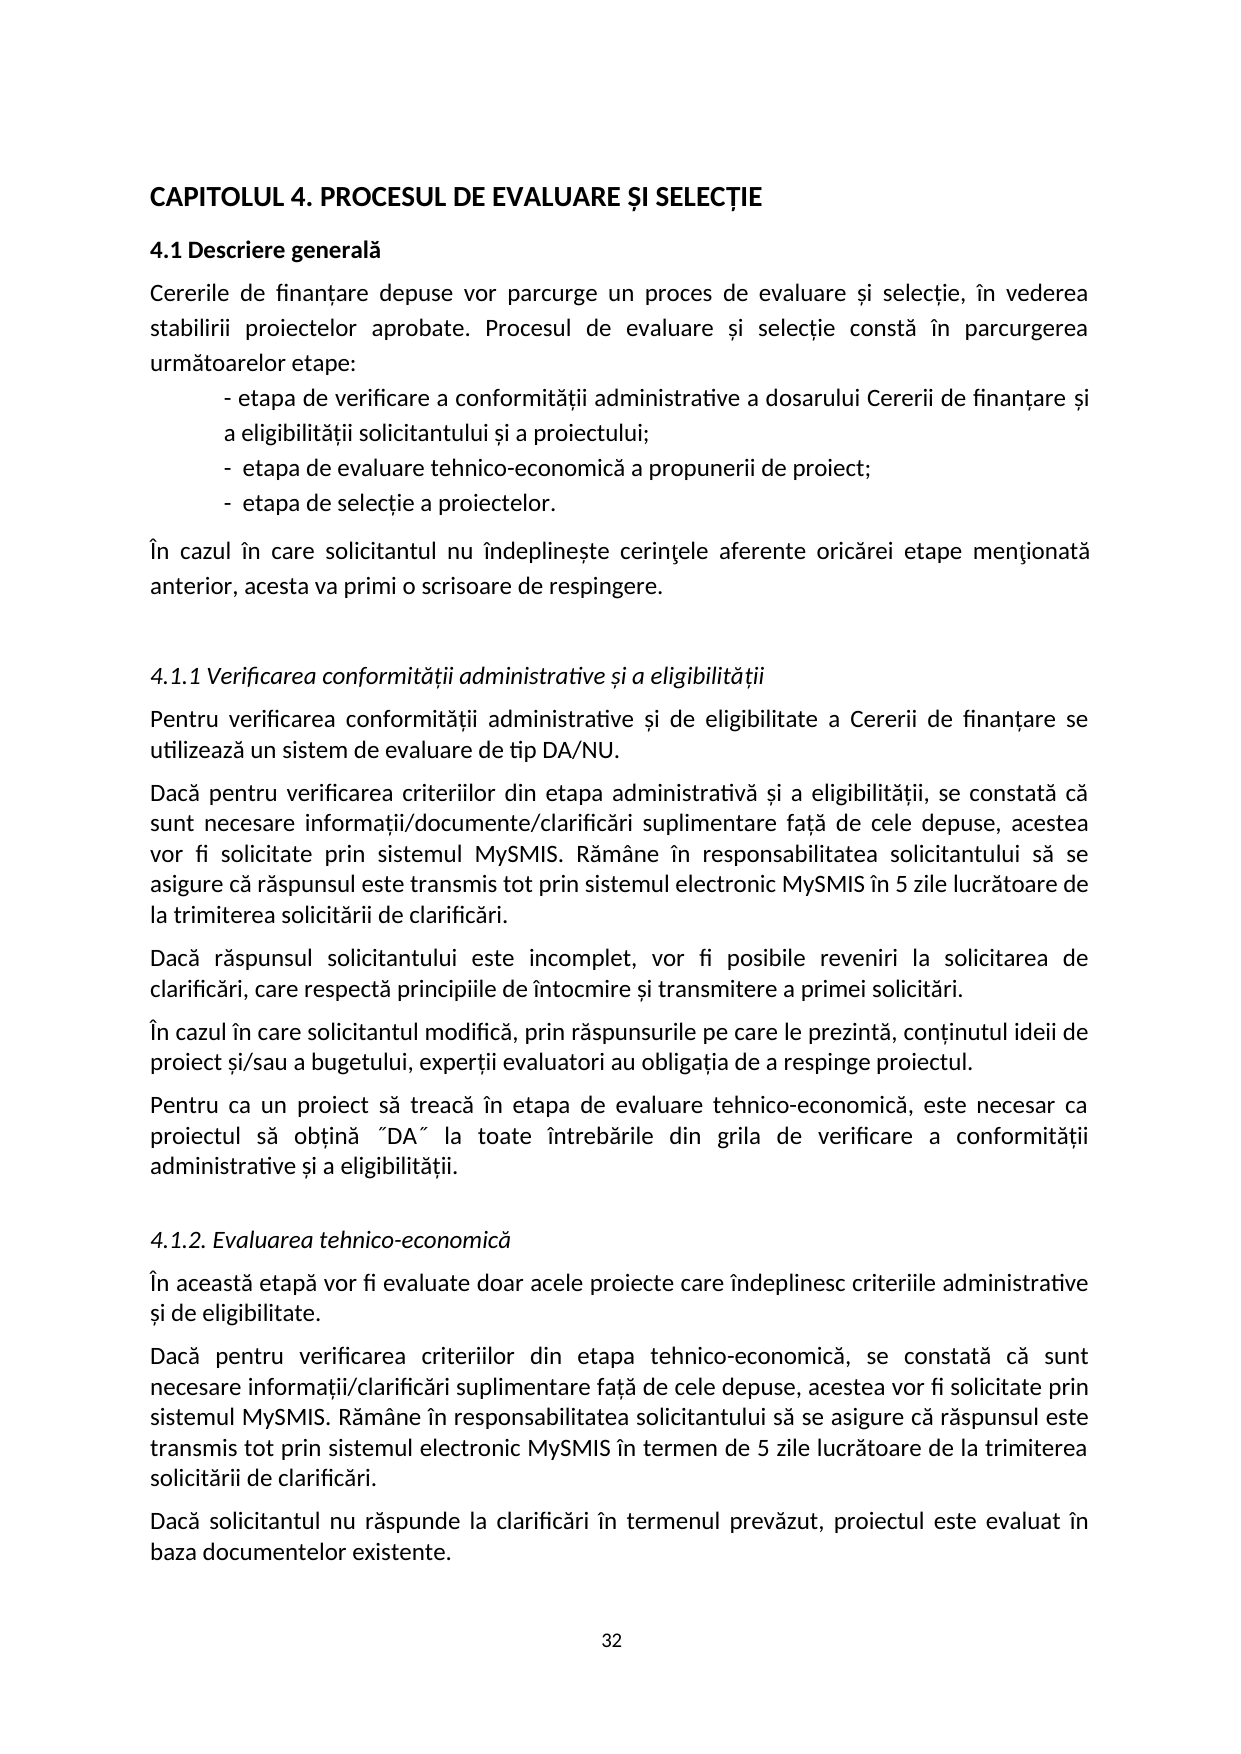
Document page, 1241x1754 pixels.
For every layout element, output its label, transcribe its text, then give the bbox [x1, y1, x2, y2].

text În această etapă vor fi evaluate doar acele proiecte care îndeplinesc criteriile administrative şi de eligibilitate. [150, 1267, 1090, 1328]
text 4.1.2. Evaluarea tehnico-economică [150, 1224, 1090, 1254]
text Dacă pentru verificarea criteriilor din etapa tehnico-economică, se constată că sunt necesare informaţii/clarificări suplimentare faţă de cele depuse, acestea vor fi solicitate prin sistemul MySMIS. Rămâne în responsabilitatea solicitantului să se asigure că răspunsul este transmis tot prin sistemul electronic MySMIS în termen de 5 zile lucrătoare de la trimiterea solicitării de clarificări. [150, 1340, 1090, 1493]
text Dacă răspunsul solicitantului este incomplet, vor fi posibile reveniri la solicitarea de clarificări, care respectă principiile de întocmire şi transmitere a primei solicitări. [150, 942, 1090, 1003]
text - etapa de evaluare tehnico-economică a propunerii de proiect; [223, 452, 1090, 483]
text Dacă pentru verificarea criteriilor din etapa administrativă şi a eligibilităţii, se constată că sunt necesare informaţii/documente/clarificări suplimentare faţă de cele depuse, acestea vor fi solicitate prin sistemul MySMIS. Rămâne în responsabilitatea solicitantului să se asigure că răspunsul este transmis tot prin sistemul electronic MySMIS în 5 zile lucrătoare de la trimiterea solicitării de clarificări. [150, 777, 1090, 930]
text Pentru verificarea conformităţii administrative şi de eligibilitate a Cererii de finanţare se utilizează un sistem de evaluare de tip DA/NU. [150, 703, 1090, 764]
text Dacă solicitantul nu răspunde la clarificări în termenul prevăzut, proiectul este evaluat în baza documentelor existente. [150, 1506, 1090, 1567]
text 4.1.1 Verificarea conformității administrative şi a eligibilităţii [150, 661, 1090, 691]
text - etapa de selecţie a proiectelor. [223, 487, 1090, 518]
text Cererile de finanţare depuse vor parcurge un proces de evaluare şi selecţie, în vederea stabilirii proiectelor aprobate. Procesul de evaluare şi selecţie constă în parcurgerea următoarelor etape: [150, 277, 1090, 378]
text În cazul în care solicitantul nu îndeplinește cerinţele aferente oricărei etape menţionată anterior, acesta va primi o scrisoare de respingere. [150, 535, 1090, 601]
text - etapa de verificare a conformităţii administrative a dosarului Cererii de finanţare și a eligibilităţii solicitantului şi a proiectului; [223, 382, 1090, 448]
text CAPITOLUL 4. PROCESUL DE EVALUARE ȘI SELECȚIE [150, 178, 1090, 214]
text În cazul în care solicitantul modifică, prin răspunsurile pe care le prezintă, conţinutul ideii de proiect şi/sau a bugetului, experții evaluatori au obligaţia de a respinge proiectul. [150, 1016, 1090, 1077]
text 4.1 Descriere generală [150, 234, 1090, 265]
text Pentru ca un proiect să treacă în etapa de evaluare tehnico-economică, este necesar ca proiectul să obţină ˝DA˝ la toate întrebările din grila de verificare a conformităţii administrative şi a eligibilităţii. [150, 1089, 1090, 1181]
